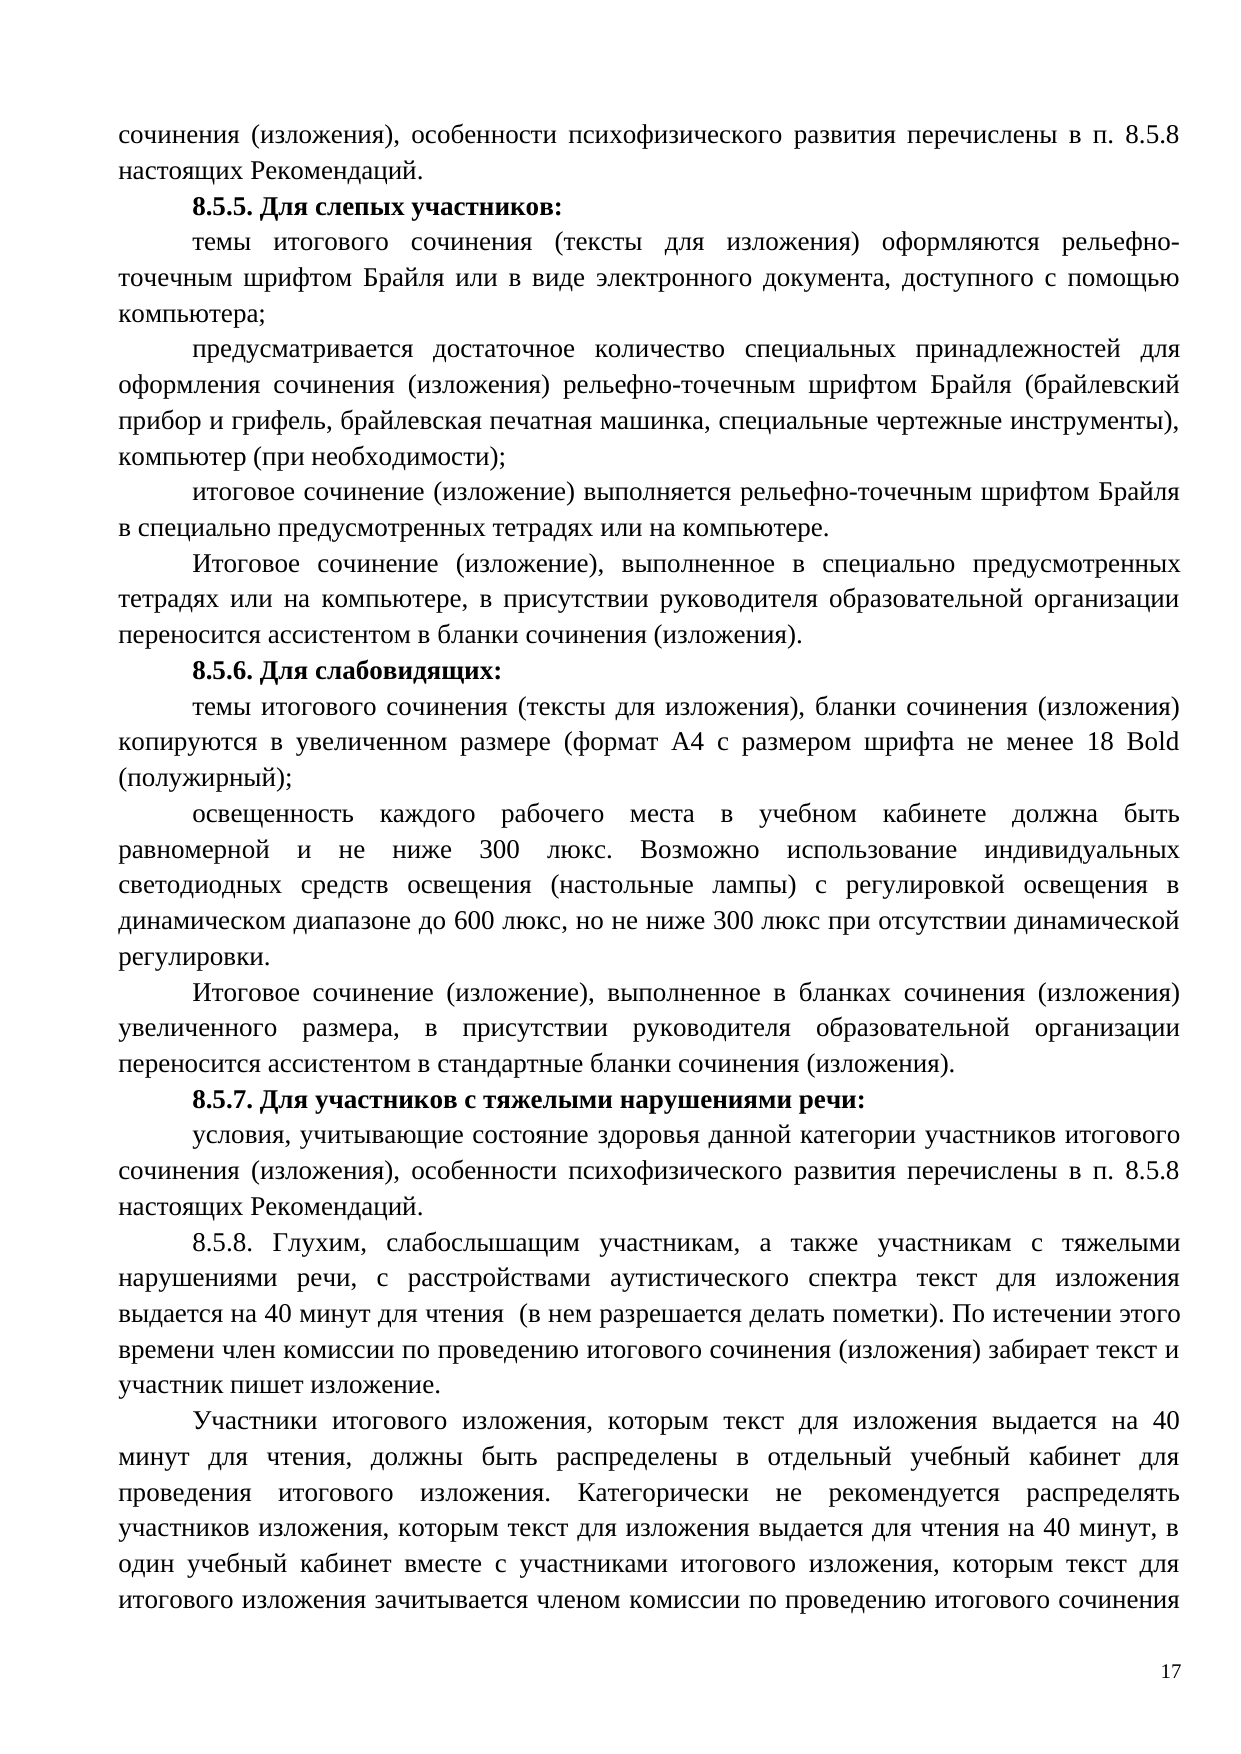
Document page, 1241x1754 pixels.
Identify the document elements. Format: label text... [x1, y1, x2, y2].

text темы итогового сочинения (тексты для изложения) оформляются рельефно-точечным шрифтом Брайля или в виде электронного документа, доступного с помощью компьютера; [118, 225, 1181, 328]
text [118, 1404, 1181, 1614]
text 8.5.5. Для слепых участников: [192, 189, 1181, 221]
text 8.5.6. Для слабовидящих: [192, 654, 1181, 685]
text предусматривается достаточное количество специальных принадлежностей для оформления сочинения (изложения) рельефно-точечным шрифтом Брайля (брайлевский прибор и грифель, брайлевская печатная машинка, специальные чертежные инструменты), компьютер (при необходимости); [118, 332, 1181, 471]
text темы итогового сочинения (тексты для изложения), бланки сочинения (изложения) копируются в увеличенном размере (формат А4 с размером шрифта не менее 18 Bold (полужирный); [118, 690, 1181, 792]
text итоговое сочинение (изложение) выполняется рельефно-точечным шрифтом Брайля в специально предусмотренных тетрадях или на компьютере. [118, 475, 1181, 542]
text Итоговое сочинение (изложение), выполненное в специально предусмотренных тетрадях или на компьютере, в присутствии руководителя образовательной организации переносится ассистентом в бланки сочинения (изложения). [118, 547, 1181, 649]
text Итоговое сочинение (изложение), выполненное в бланках сочинения (изложения) увеличенного размера, в присутствии руководителя образовательной организации переносится ассистентом в стандартные бланки сочинения (изложения). [118, 976, 1181, 1078]
text 8.5.8. Глухим, слабослышащим участникам, а также участникам с тяжелыми нарушениями речи, с расстройствами аутистического спектра текст для изложения выдается на 40 минут для чтения (в нем разрешается делать пометки). По истечении этого времени член комиссии по проведению итогового сочинения (изложения) забирает текст и участник пишет изложение. [118, 1226, 1181, 1400]
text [118, 118, 1181, 185]
text 8.5.7. Для участников с тяжелыми нарушениями речи: [192, 1083, 1181, 1114]
text освещенность каждого рабочего места в учебном кабинете должна быть равномерной и не ниже 300 люкс. Возможно использование индивидуальных светодиодных средств освещения (настольные лампы) с регулировкой освещения в динамическом диапазоне до 600 люкс, но не ниже 300 люкс при отсутствии динамической регулировки. [118, 797, 1181, 971]
